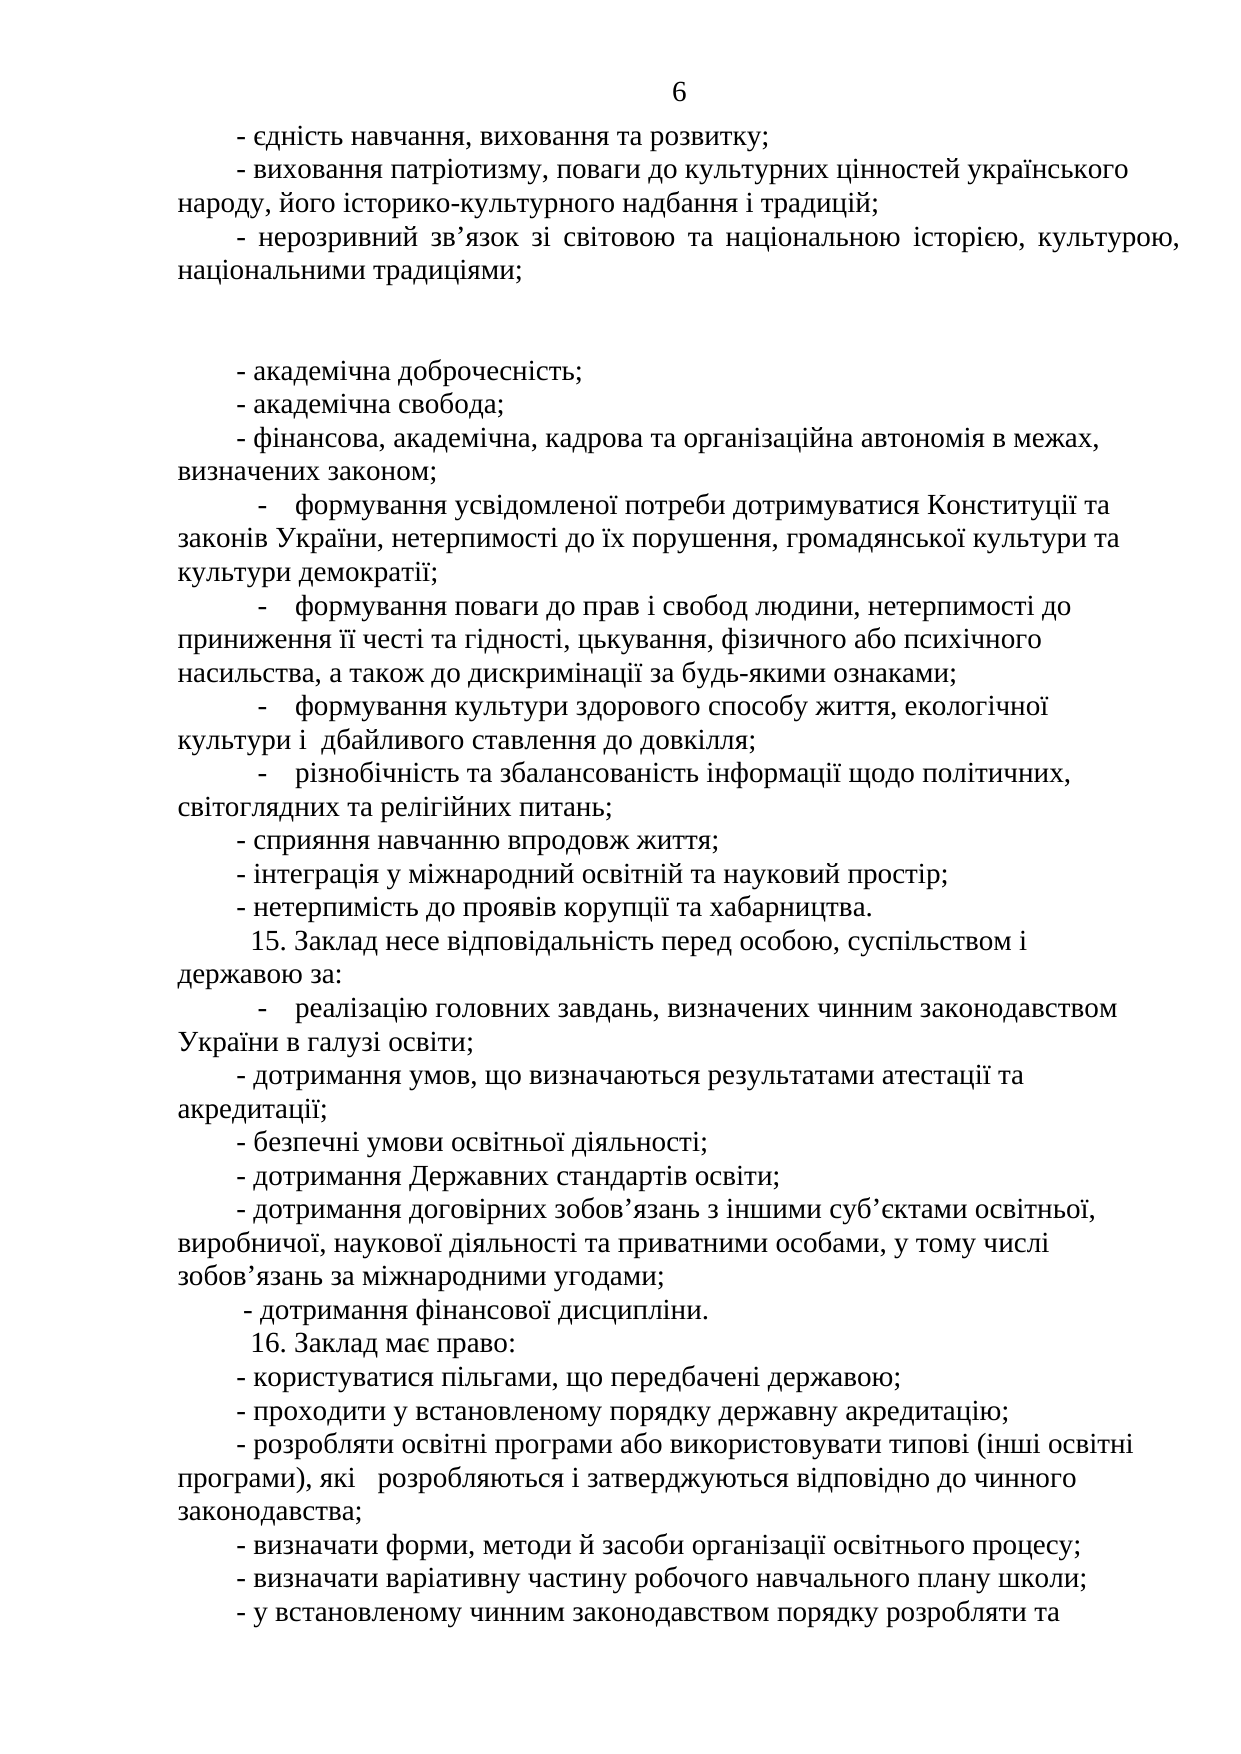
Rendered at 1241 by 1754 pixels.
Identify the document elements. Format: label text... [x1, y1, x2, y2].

text насильства, а також до дискримінації за будь-якими ознаками; [177, 655, 1181, 688]
text 16. Заклад має право: [177, 1326, 1181, 1359]
text світоглядних та релігійних питань; [177, 789, 1181, 822]
text - дотримання Державних стандартів освіти; [207, 1158, 1181, 1191]
list формування усвідомленої потреби дотримуватися Конституції та [257, 487, 1181, 521]
list формування поваги до прав і свобод людини, нетерпимості до [257, 588, 1181, 621]
text - фінансова, академічна, кадрова та організаційна автономія в межах, [236, 420, 1181, 453]
text - сприяння навчанню впродовж життя; [236, 822, 1181, 856]
text - безпечні умови освітньої діяльності; [207, 1124, 1181, 1158]
text культури і дбайливого ставлення до довкілля; [177, 722, 1181, 755]
text виробничої, наукової діяльності та приватними особами, у тому числі [177, 1225, 1181, 1258]
list формування культури здорового способу життя, екологічної [257, 688, 1181, 722]
text - дотримання договірних зобов’язань з іншими суб’єктами освітньої, [207, 1191, 1181, 1225]
text 15. Заклад несе відповідальність перед особою, суспільством і [177, 923, 1181, 957]
text державою за: [177, 957, 1181, 990]
text - користуватися пільгами, що передбачені державою; [207, 1359, 1181, 1393]
text - проходити у встановленому порядку державну акредитацію; [207, 1393, 1181, 1426]
text - нетерпимість до проявів корупції та хабарництва. [236, 889, 1181, 923]
list різнобічність та збалансованість інформації щодо політичних, [257, 755, 1181, 789]
text визначених законом; [177, 453, 1181, 487]
text культури демократії; [177, 554, 1181, 588]
text програми), які розробляються і затверджуються відповідно до чинного [177, 1460, 1181, 1493]
text - у встановленому чинним законодавством порядку розробляти та [207, 1594, 1181, 1627]
list реалізацію головних завдань, визначених чинним законодавством [257, 990, 1181, 1024]
text законів України, нетерпимості до їх порушення, громадянської культури та [177, 521, 1181, 554]
text - нерозривний зв’язок зі світовою та національною історією, культурою, національними традиціями; [177, 219, 1181, 286]
text - дотримання умов, що визначаються результатами атестації та [207, 1057, 1181, 1091]
text зобов’язань за міжнародними угодами; [177, 1258, 1181, 1292]
text - єдність навчання, виховання та розвитку; [236, 118, 1181, 152]
text законодавства; [177, 1493, 1181, 1527]
text акредитації; [177, 1091, 1181, 1124]
text - визначати форми, методи й засоби організації освітнього процесу; [207, 1527, 1181, 1560]
text - інтеграція у міжнародний освітній та науковий простір; [236, 856, 1181, 889]
text народу, його історико-культурного надбання і традицій; [177, 185, 1181, 219]
text - академічна свобода; [236, 386, 1181, 420]
text - академічна доброчесність; [236, 353, 1181, 386]
text приниження її честі та гідності, цькування, фізичного або психічного [177, 621, 1181, 655]
text України в галузі освіти; [177, 1024, 1181, 1057]
text - розробляти освітні програми або використовувати типові (інші освітні [207, 1426, 1181, 1460]
text - виховання патріотизму, поваги до культурних цінностей українського [236, 152, 1181, 185]
text - визначати варіативну частину робочого навчального плану школи; [207, 1560, 1181, 1594]
text - дотримання фінансової дисципліни. [177, 1292, 1181, 1326]
